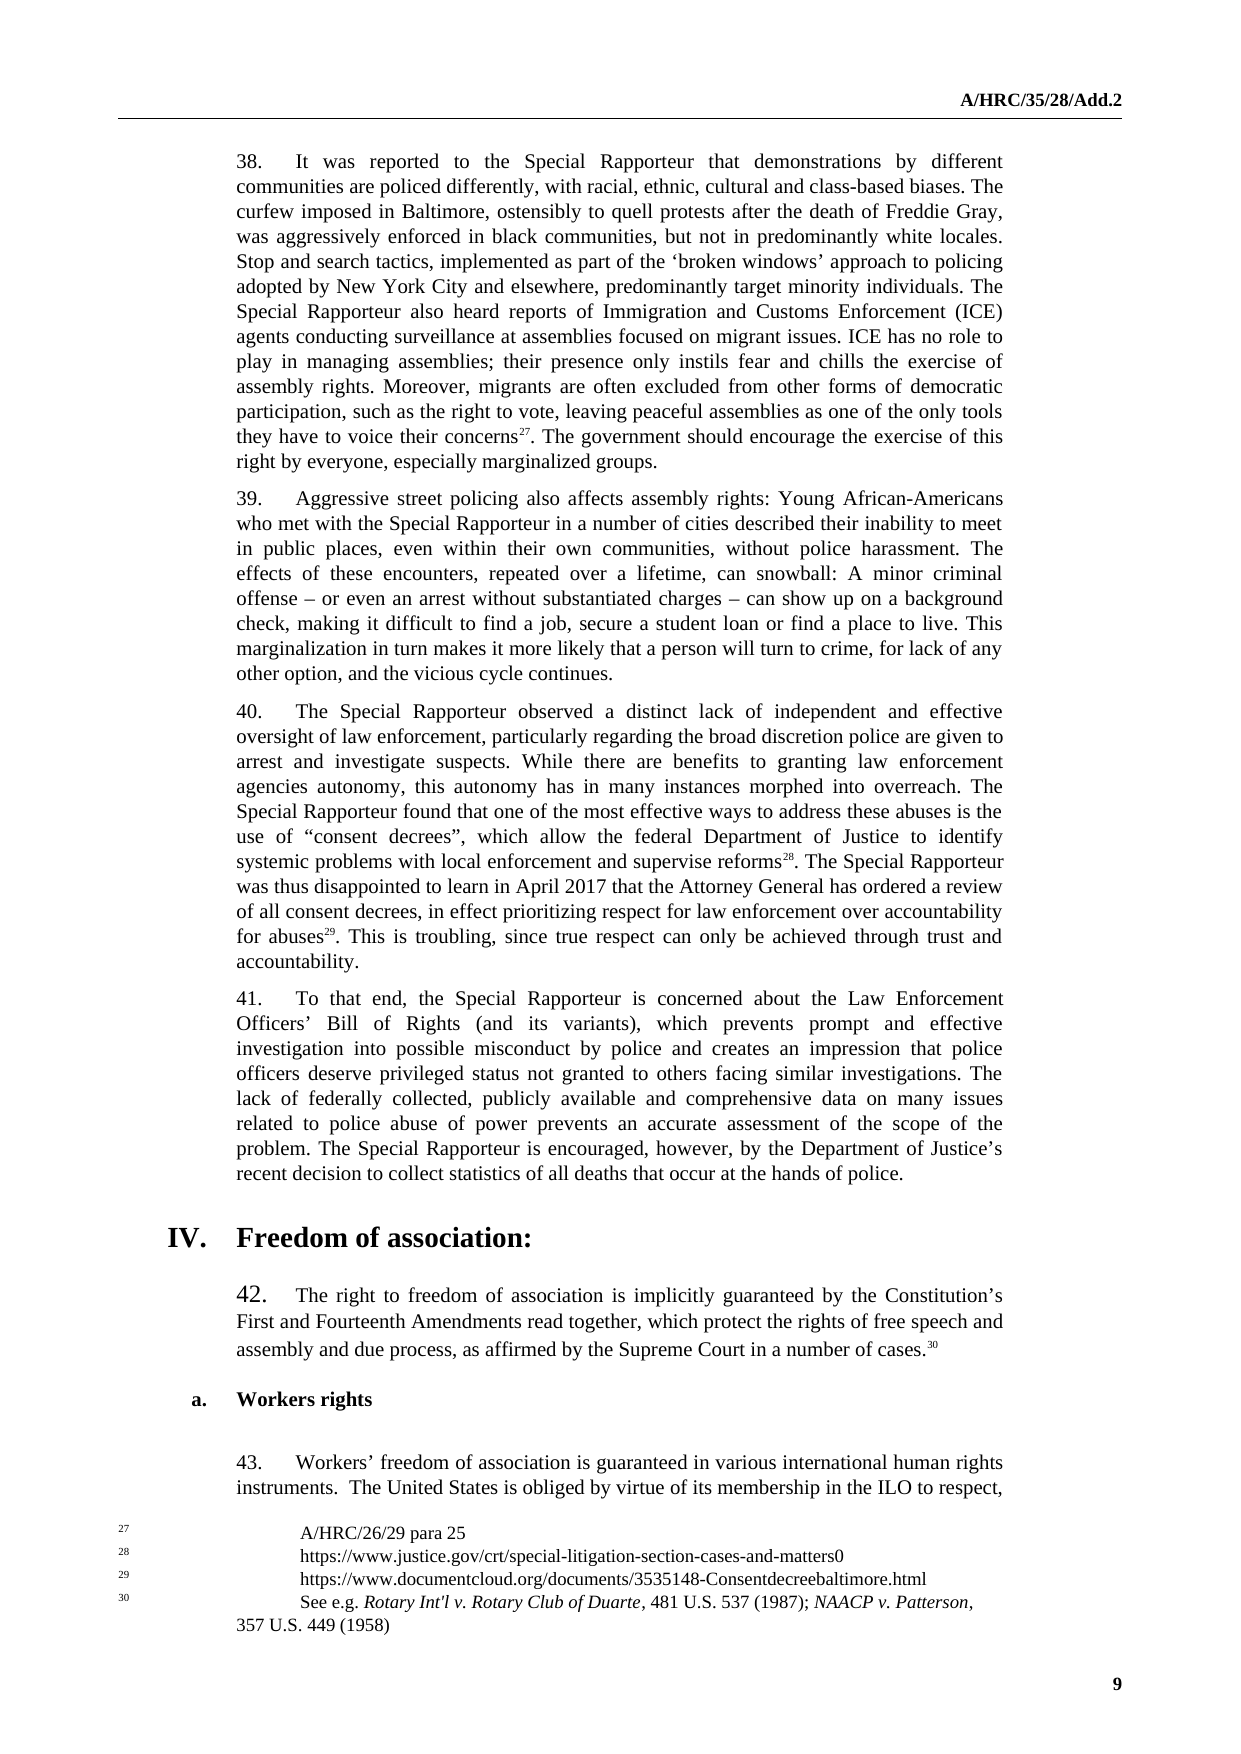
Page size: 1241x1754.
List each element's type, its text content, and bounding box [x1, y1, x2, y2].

text a. Workers rights [118, 1386, 1004, 1411]
text 42. The right to freedom of association is implicitly guaranteed by the Constitution’s First and Fourteenth Amendments read together, which protect the rights of free speech and assembly and due process, as affirmed by the Supreme Court in a number of cases. [236, 1279, 1004, 1361]
text 40. The Special Rapporteur observed a distinct lack of independent and effective oversight of law enforcement, particularly regarding the broad discretion police are given to arrest and investigate suspects. While there are benefits to granting law enforcement agencies autonomy, this autonomy has in many instances morphed into overreach. The Special Rapporteur found that one of the most effective ways to address these abuses is the use of “consent decrees”, which allow the federal Department of Justice to identify systemic problems with local enforcement and supervise reforms. The Special Rapporteur was thus disappointed to learn in April 2017 that the Attorney General has ordered a review of all consent decrees, in effect prioritizing respect for law enforcement over accountability for abuses. This is troubling, since true respect can only be achieved through trust and accountability. [236, 698, 1004, 973]
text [236, 1449, 1004, 1499]
text IV. Freedom of association: [118, 1223, 1004, 1254]
text 41. To that end, the Special Rapporteur is concerned about the Law Enforcement Officers’ Bill of Rights (and its variants), which prevents prompt and effective investigation into possible misconduct by police and creates an impression that police officers deserve privileged status not granted to others facing similar investigations. The lack of federally collected, publicly available and comprehensive data on many issues related to police abuse of power prevents an accurate assessment of the scope of the problem. The Special Rapporteur is encouraged, however, by the Department of Justice’s recent decision to collect statistics of all deaths that occur at the hands of police. [236, 985, 1004, 1185]
text 38. It was reported to the Special Rapporteur that demonstrations by different communities are policed differently, with racial, ethnic, cultural and class-based biases. The curfew imposed in Baltimore, ostensibly to quell protests after the death of Freddie Gray, was aggressively enforced in black communities, but not in predominantly white locales. Stop and search tactics, implemented as part of the ‘broken windows’ approach to policing adopted by New York City and elsewhere, predominantly target minority individuals. The Special Rapporteur also heard reports of Immigration and Customs Enforcement (ICE) agents conducting surveillance at assemblies focused on migrant issues. ICE has no role to play in managing assemblies; their presence only instils fear and chills the exercise of assembly rights. Moreover, migrants are often excluded from other forms of democratic participation, such as the right to vote, leaving peaceful assemblies as one of the only tools they have to voice their concerns. The government should encourage the exercise of this right by everyone, especially marginalized groups. [236, 148, 1004, 473]
text 39. Aggressive street policing also affects assembly rights: Young African-Americans who met with the Special Rapporteur in a number of cities described their inability to meet in public places, even within their own communities, without police harassment. The effects of these encounters, repeated over a lifetime, can snowball: A minor criminal offense – or even an arrest without substantiated charges – can show up on a background check, making it difficult to find a job, secure a student loan or find a place to live. This marginalization in turn makes it more likely that a person will turn to crime, for lack of any other option, and the vicious cycle continues. [236, 485, 1004, 685]
